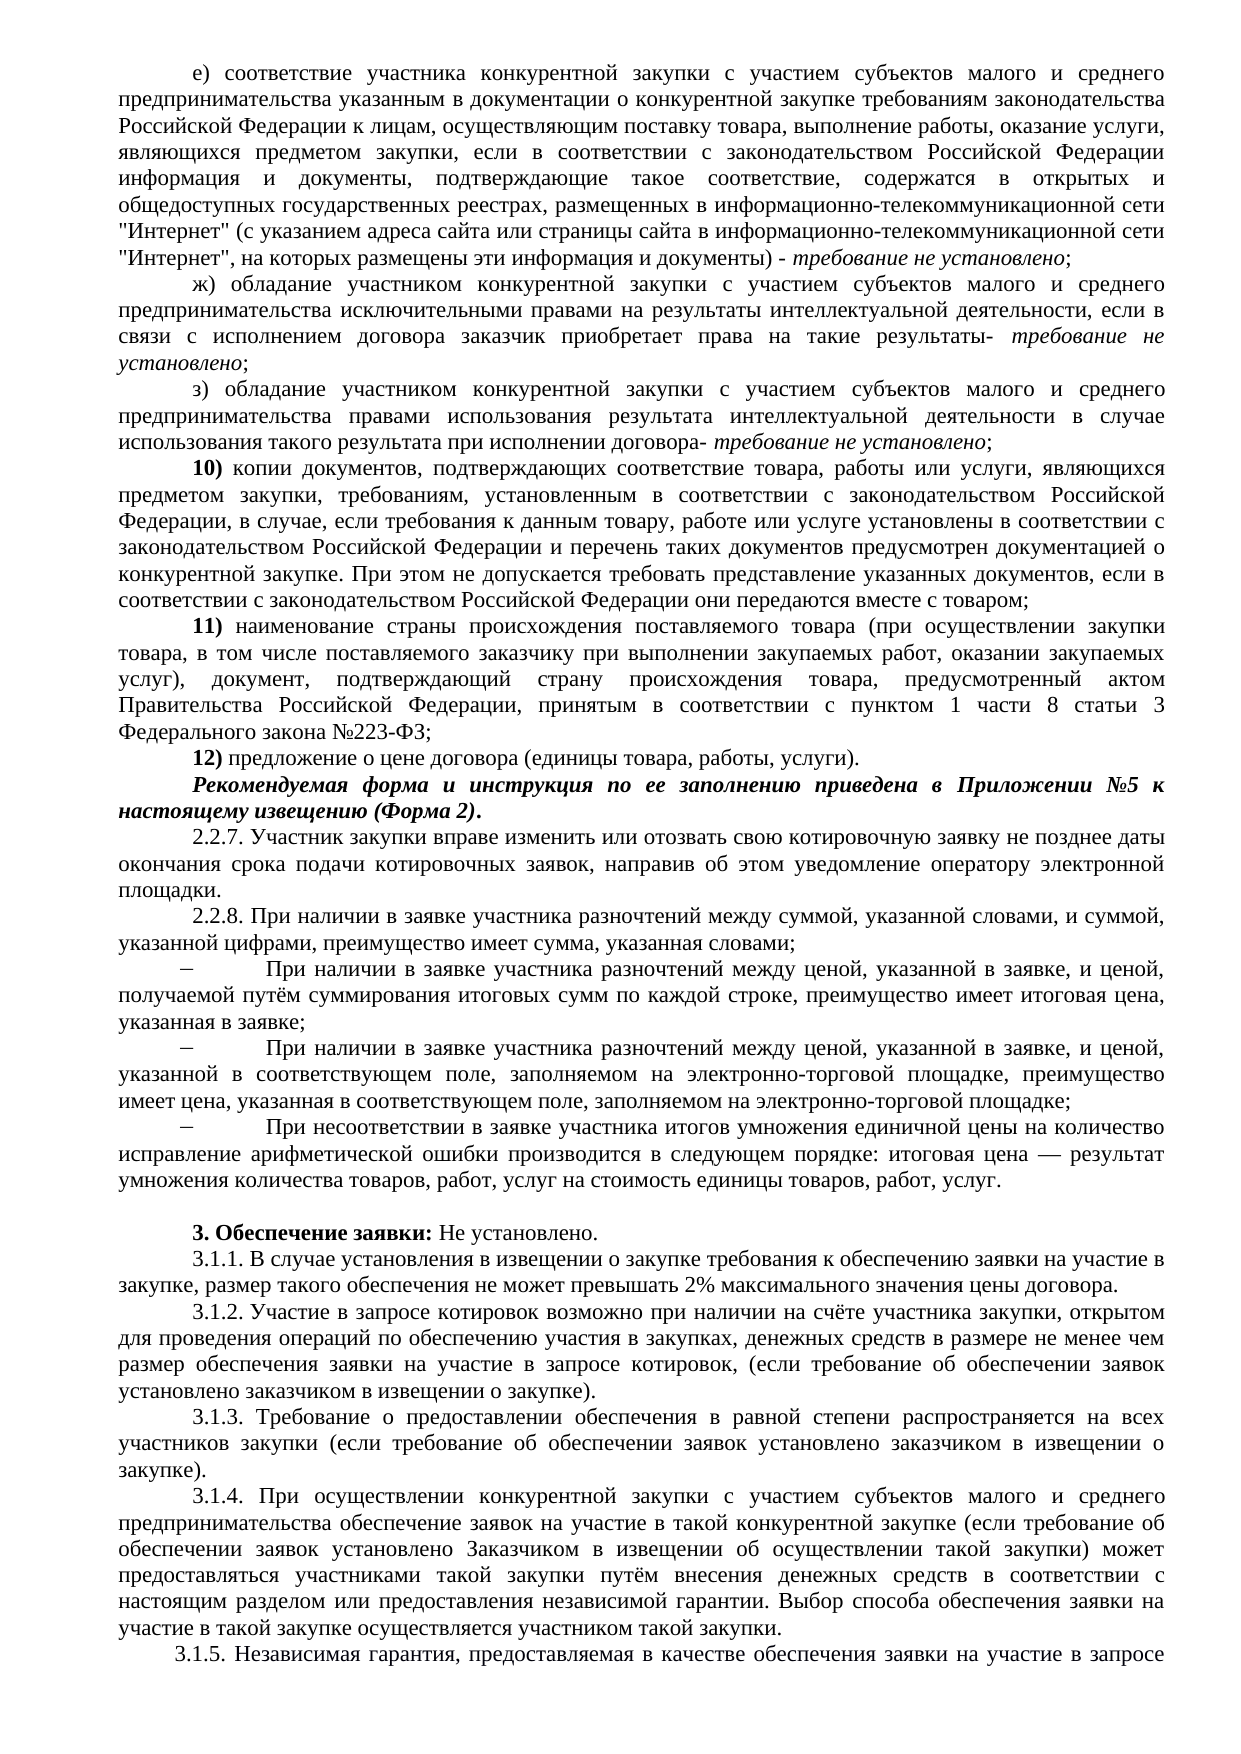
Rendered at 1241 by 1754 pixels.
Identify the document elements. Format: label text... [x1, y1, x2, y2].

text 2.2.8. При наличии в заявке участника разночтений между суммой, указанной словами, и суммой, указанной цифрами, преимущество имеет сумма, указанная словами; [118, 902, 1167, 955]
text Рекомендуемая форма и инструкция по ее заполнению приведена в Приложении №5 к настоящему извещению (Форма 2). [118, 771, 1167, 823]
text 11) наименование страны происхождения поставляемого товара (при осуществлении закупки товара, в том числе поставляемого заказчику при выполнении закупаемых работ, оказании закупаемых услуг), документ, подтверждающий страну происхождения товара, предусмотренный актом Правительства Российской Федерации, принятым в соответствии с пунктом 1 части 8 статьи 3 Федерального закона №223-ФЗ; [118, 612, 1167, 744]
text е) соответствие участника конкурентной закупки с участием субъектов малого и среднего предпринимательства указанным в документации о конкурентной закупке требованиям законодательства Российской Федерации к лицам, осуществляющим поставку товара, выполнение работы, оказание услуги, являющихся предметом закупки, если в соответствии с законодательством Российской Федерации информация и документы, подтверждающие такое соответствие, содержатся в открытых и общедоступных государственных реестрах, размещенных в информационно-телекоммуникационной сети "Интернет" (с указанием адреса сайта или страницы сайта в информационно-телекоммуникационной сети "Интернет", на которых размещены эти информация и документы) - требование не установлено; [118, 59, 1167, 270]
text 2.2.7. Участник закупки вправе изменить или отозвать свою котировочную заявку не позднее даты окончания срока подачи котировочных заявок, направив об этом уведомление оператору электронной площадки. [118, 823, 1167, 902]
text 3.1.2. Участие в запросе котировок возможно при наличии на счёте участника закупки, открытом для проведения операций по обеспечению участия в закупках, денежных средств в размере не менее чем размер обеспечения заявки на участие в запросе котировок, (если требование об обеспечении заявок установлено заказчиком в извещении о закупке). [118, 1298, 1167, 1403]
text 3. Обеспечение заявки: Не установлено. [118, 1219, 1167, 1245]
list При несоответствии в заявке участника итогов умножения единичной цены на количество исправление арифметической ошибки производится в следующем порядке: итоговая цена — результат умножения количества товаров, работ, услуг на стоимость единицы товаров, работ, услуг. [118, 1113, 1167, 1192]
list При наличии в заявке участника разночтений между ценой, указанной в заявке, и ценой, получаемой путём суммирования итоговых сумм по каждой строке, преимущество имеет итоговая цена, указанная в заявке; [118, 955, 1167, 1034]
text 3.1.3. Требование о предоставлении обеспечения в равной степени распространяется на всех участников закупки (если требование об обеспечении заявок установлено заказчиком в извещении о закупке). [118, 1403, 1167, 1482]
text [118, 1640, 1167, 1667]
list При наличии в заявке участника разночтений между ценой, указанной в заявке, и ценой, указанной в соответствующем поле, заполняемом на электронно-торговой площадке, преимущество имеет цена, указанная в соответствующем поле, заполняемом на электронно-торговой площадке; [118, 1034, 1167, 1113]
text 3.1.1. В случае установления в извещении о закупке требования к обеспечению заявки на участие в закупке, размер такого обеспечения не может превышать 2% максимального значения цены договора. [118, 1245, 1167, 1298]
text 12) предложение о цене договора (единицы товара, работы, услуги). [118, 744, 1167, 771]
text з) обладание участником конкурентной закупки с участием субъектов малого и среднего предпринимательства правами использования результата интеллектуальной деятельности в случае использования такого результата при исполнении договора- требование не установлено; [118, 375, 1167, 454]
text 10) копии документов, подтверждающих соответствие товара, работы или услуги, являющихся предметом закупки, требованиям, установленным в соответствии с законодательством Российской Федерации, в случае, если требования к данным товару, работе или услуге установлены в соответствии с законодательством Российской Федерации и перечень таких документов предусмотрен документацией о конкурентной закупке. При этом не допускается требовать представление указанных документов, если в соответствии с законодательством Российской Федерации они передаются вместе с товаром; [118, 454, 1167, 612]
text 3.1.4. При осуществлении конкурентной закупки с участием субъектов малого и среднего предпринимательства обеспечение заявок на участие в такой конкурентной закупке (если требование об обеспечении заявок установлено Заказчиком в извещении об осуществлении такой закупки) может предоставляться участниками такой закупки путём внесения денежных средств в соответствии с настоящим разделом или предоставления независимой гарантии. Выбор способа обеспечения заявки на участие в такой закупке осуществляется участником такой закупки. [118, 1482, 1167, 1640]
text ж) обладание участником конкурентной закупки с участием субъектов малого и среднего предпринимательства исключительными правами на результаты интеллектуальной деятельности, если в связи с исполнением договора заказчик приобретает права на такие результаты- требование не установлено; [118, 270, 1167, 375]
